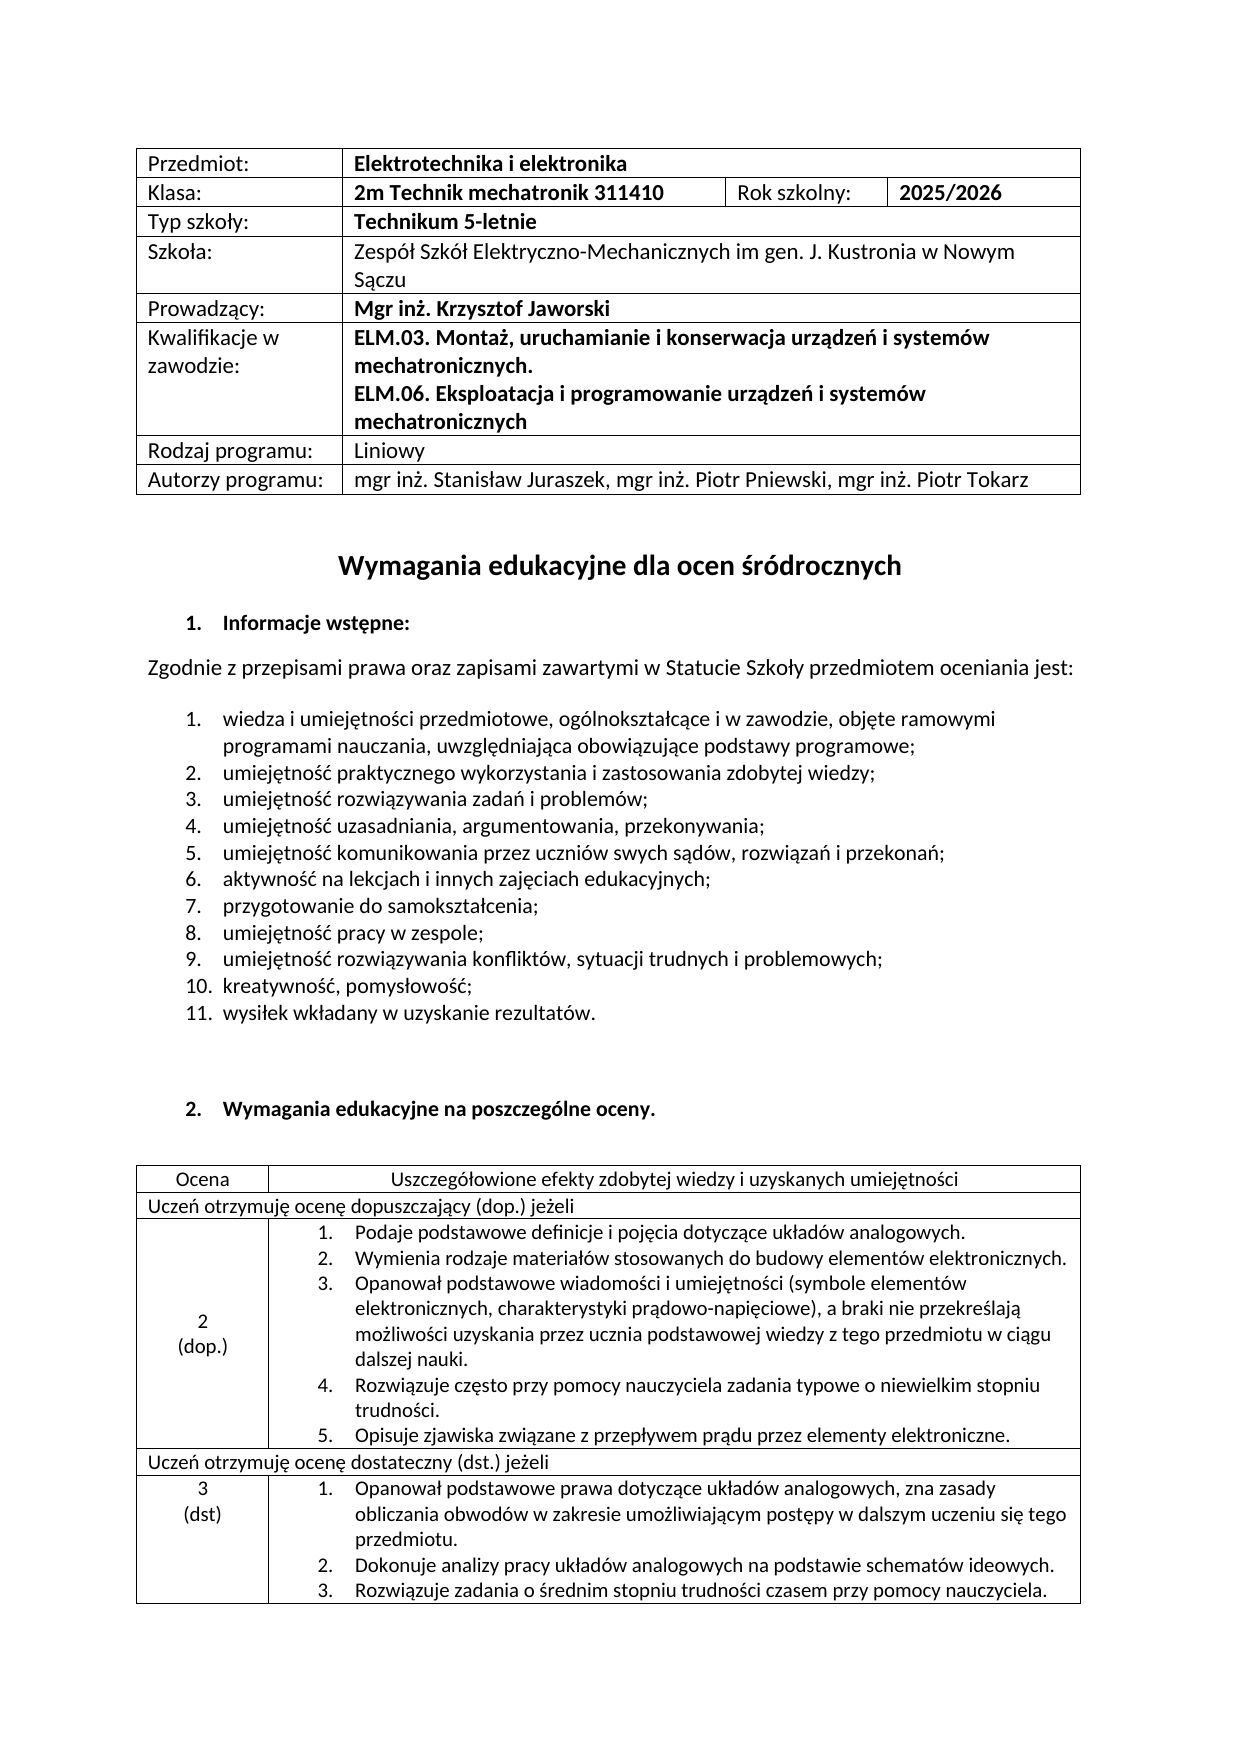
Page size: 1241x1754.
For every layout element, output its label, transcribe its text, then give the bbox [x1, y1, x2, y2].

table_header Elektrotechnika i elektronika [343, 149, 1080, 177]
table_cell Zespół Szkół Elektryczno-Mechanicznych im gen. J. Kustronia w Nowym Sączu [343, 237, 1080, 293]
list Informacje wstępne: [185, 609, 1093, 636]
table_cell Kwalifikacje w zawodzie: [137, 323, 342, 435]
list umiejętność praktycznego wykorzystania i zastosowania zdobytej wiedzy; [185, 759, 1093, 786]
list umiejętność komunikowania przez uczniów swych sądów, rozwiązań i przekonań; [185, 839, 1093, 866]
table_cell Typ szkoły: [137, 207, 342, 236]
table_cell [269, 1476, 1080, 1603]
table_cell 2025/2026 [888, 178, 1080, 206]
table_cell Szkoła: [137, 237, 342, 293]
table_cell mgr inż. Stanisław Juraszek, mgr inż. Piotr Pniewski, mgr inż. Piotr Tokarz [343, 465, 1080, 493]
table_cell Liniowy [343, 436, 1080, 464]
table_cell Rok szkolny: [726, 178, 887, 206]
list wysiłek wkładany w uzyskanie rezultatów. [185, 999, 1093, 1026]
list umiejętność uzasadniania, argumentowania, przekonywania; [185, 812, 1093, 839]
table_cell 2m Technik mechatronik 311410 [343, 178, 725, 206]
list wiedza i umiejętności przedmiotowe, ogólnokształcące i w zawodzie, objęte ramowymi programami nauczania, uwzględniająca obowiązujące podstawy programowe; [185, 706, 1093, 759]
list umiejętność rozwiązywania zadań i problemów; [185, 786, 1093, 812]
table_cell Prowadzący: [137, 294, 342, 322]
table_cell 2 (dop.) [137, 1219, 268, 1448]
table_cell Autorzy programu: [137, 465, 342, 493]
table_cell 3 (dst) [137, 1476, 268, 1603]
table_header Przedmiot: [137, 149, 342, 177]
list umiejętność pracy w zespole; [185, 919, 1093, 946]
list przygotowanie do samokształcenia; [185, 892, 1093, 919]
table_cell ELM.03. Montaż, uruchamianie i konserwacja urządzeń i systemów mechatronicznych. ELM.06. Eksploatacja i programowanie urządzeń i systemów mechatronicznych [343, 323, 1080, 435]
text Zgodnie z przepisami prawa oraz zapisami zawartymi w Statucie Szkoły przedmiotem oceniania jest: [148, 653, 1093, 681]
table_cell Rodzaj programu: [137, 436, 342, 464]
table_cell Podaje podstawowe definicje i pojęcia dotyczące układów analogowych. Wymienia rodzaje materiałów stosowanych do budowy elementów elektronicznych. Opanował podstawowe wiadomości i umiejętności (symbole elementów elektronicznych, charakterystyki prądowo-napięciowe), a braki nie przekreślają możliwości uzyskania przez ucznia podstawowej wiedzy z tego przedmiotu w ciągu dalszej nauki. Rozwiązuje często przy pomocy nauczyciela zadania typowe o niewielkim stopniu trudności. Opisuje zjawiska związane z przepływem prądu przez elementy elektroniczne. [269, 1219, 1080, 1448]
table_cell Mgr inż. Krzysztof Jaworski [343, 294, 1080, 322]
table_cell Uczeń otrzymuję ocenę dopuszczający (dop.) jeżeli [137, 1193, 1080, 1218]
text Wymagania edukacyjne dla ocen śródrocznych [148, 547, 1093, 583]
list aktywność na lekcjach i innych zajęciach edukacyjnych; [185, 866, 1093, 892]
table_header Ocena [137, 1166, 268, 1192]
table_cell Klasa: [137, 178, 342, 206]
table_header Uszczegółowione efekty zdobytej wiedzy i uzyskanych umiejętności [269, 1166, 1080, 1192]
list kreatywność, pomysłowość; [185, 972, 1093, 999]
list umiejętność rozwiązywania konfliktów, sytuacji trudnych i problemowych; [185, 946, 1093, 972]
table_cell Technikum 5-letnie [343, 207, 1080, 236]
table_cell Uczeń otrzymuję ocenę dostateczny (dst.) jeżeli [137, 1449, 1080, 1474]
list Wymagania edukacyjne na poszczególne oceny. [185, 1095, 1093, 1122]
